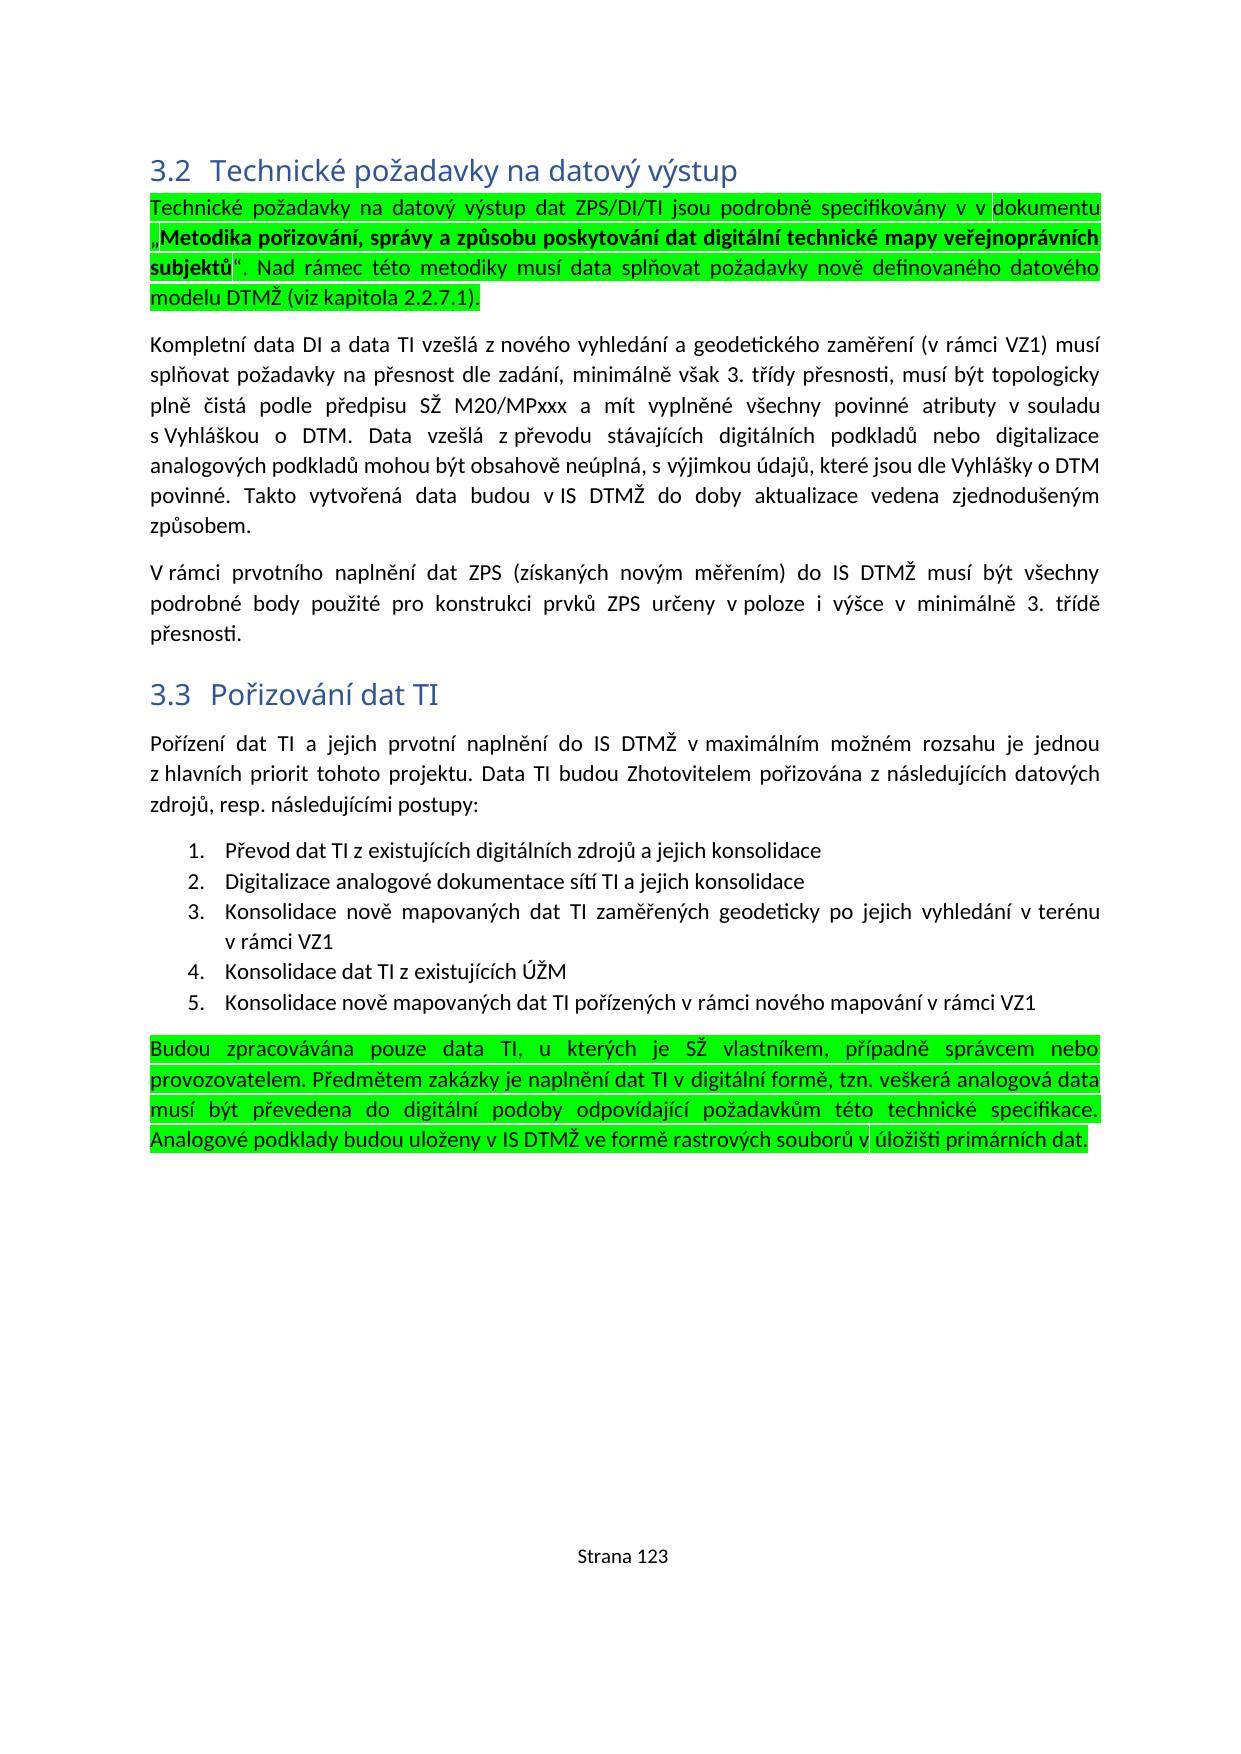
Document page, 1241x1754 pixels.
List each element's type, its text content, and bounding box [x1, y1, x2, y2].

subtitle Pořizování dat TI [150, 674, 1100, 714]
text Budou zpracovávána pouze data TI, u kterých je SŽ vlastníkem, případně správcem nebo provozovatelem. Předmětem zakázky je naplnění dat TI v digitální formě, tzn. veškerá analogová data musí být převedena do digitální podoby odpovídající požadavkům této technické specifikace. Analogové podklady budou uloženy v IS DTMŽ ve formě rastrových souborů v úložišti primárních dat. [150, 1123, 1100, 1153]
text Technické požadavky na datový výstup dat ZPS/DI/TI jsou podrobně specifikovány v v dokumentu „Metodika pořizování, správy a způsobu poskytování dat digitální technické mapy veřejnoprávních subjektů“. Nad rámec této metodiky musí data splňovat požadavky nově definovaného datového modelu DTMŽ (viz kapitola 2.2.7.1). [150, 193, 1100, 311]
text Pořízení dat TI a jejich prvotní naplnění do IS DTMŽ v maximálním možném rozsahu je jednou z hlavních priorit tohoto projektu. Data TI budou Zhotovitelem pořizována z následujících datových zdrojů, resp. následujícími postupy: [150, 729, 1100, 818]
list Konsolidace dat TI z existujících ÚŽM [187, 957, 1100, 986]
list Konsolidace nově mapovaných dat TI zaměřených geodeticky po jejich vyhledání v terénu v rámci VZ1 [187, 897, 1100, 955]
text Kompletní data DI a data TI vzešlá z nového vyhledání a geodetického zaměření (v rámci VZ1) musí splňovat požadavky na přesnost dle zadání, minimálně však 3. třídy přesnosti, musí být topologicky plně čistá podle předpisu SŽ M20/MPxxx a mít vyplněné všechny povinné atributy v souladu s Vyhláškou o DTM. Data vzešlá z převodu stávajících digitálních podkladů nebo digitalizace analogových podkladů mohou být obsahově neúplná, s výjimkou údajů, které jsou dle Vyhlášky o DTM povinné. Takto vytvořená data budou v IS DTMŽ do doby aktualizace vedena zjednodušeným způsobem. [150, 330, 1100, 539]
list Konsolidace nově mapovaných dat TI pořízených v rámci nového mapování v rámci VZ1 [187, 988, 1100, 1016]
list Digitalizace analogové dokumentace sítí TI a jejich konsolidace [187, 867, 1100, 895]
subtitle Technické požadavky na datový výstup [150, 150, 1100, 190]
text V rámci prvotního naplnění dat ZPS (získaných novým měřením) do IS DTMŽ musí být všechny podrobné body použité pro konstrukci prvků ZPS určeny v poloze i výšce v minimálně 3. třídě přesnosti. [150, 558, 1100, 647]
list Převod dat TI z existujících digitálních zdrojů a jejich konsolidace [187, 837, 1100, 865]
